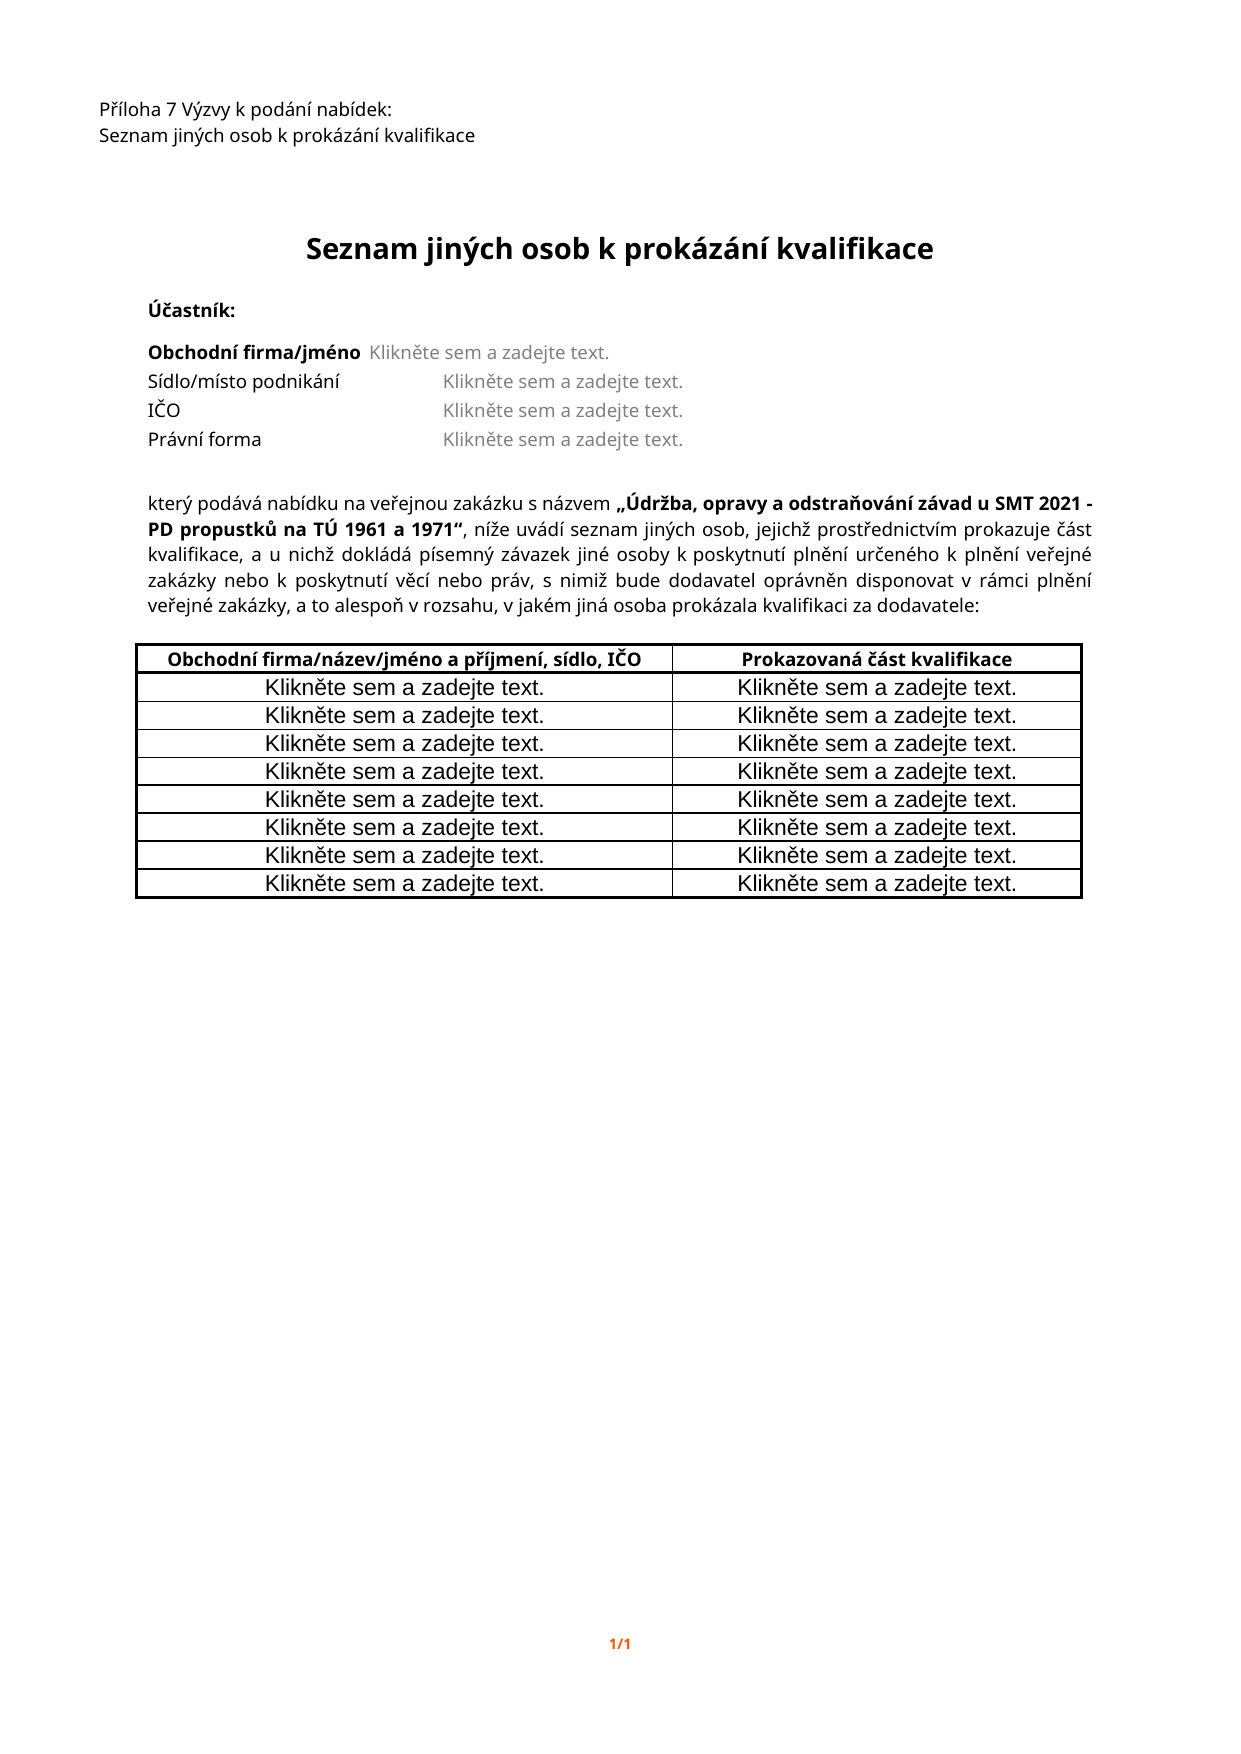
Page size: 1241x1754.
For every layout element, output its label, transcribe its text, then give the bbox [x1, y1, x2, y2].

table_header Obchodní firma/název/jméno a příjmení, sídlo, IČO [138, 646, 672, 671]
title Seznam jiných osob k prokázání kvalifikace [148, 228, 1093, 268]
text IČO [148, 394, 1093, 423]
text Sídlo/místo podnikání [148, 365, 1093, 394]
text Obchodní firma/jméno [148, 336, 1093, 365]
text Účastník: [148, 293, 1093, 324]
text který podává nabídku na veřejnou zakázku s názvem „Údržba, opravy a odstraňování závad u SMT 2021 - PD propustků na TÚ 1961 a 1971“, níže uvádí seznam jiných osob, jejichž prostřednictvím prokazuje část kvalifikace, a u nichž dokládá písemný závazek jiné osoby k poskytnutí plnění určeného k plnění veřejné zakázky nebo k poskytnutí věcí nebo práv, s nimiž bude dodavatel oprávněn disponovat v rámci plnění veřejné zakázky, a to alespoň v rozsahu, v jakém jiná osoba prokázala kvalifikaci za dodavatele: [148, 490, 1093, 618]
text Právní forma [148, 423, 1093, 452]
table_header Prokazovaná část kvalifikace [673, 646, 1080, 671]
